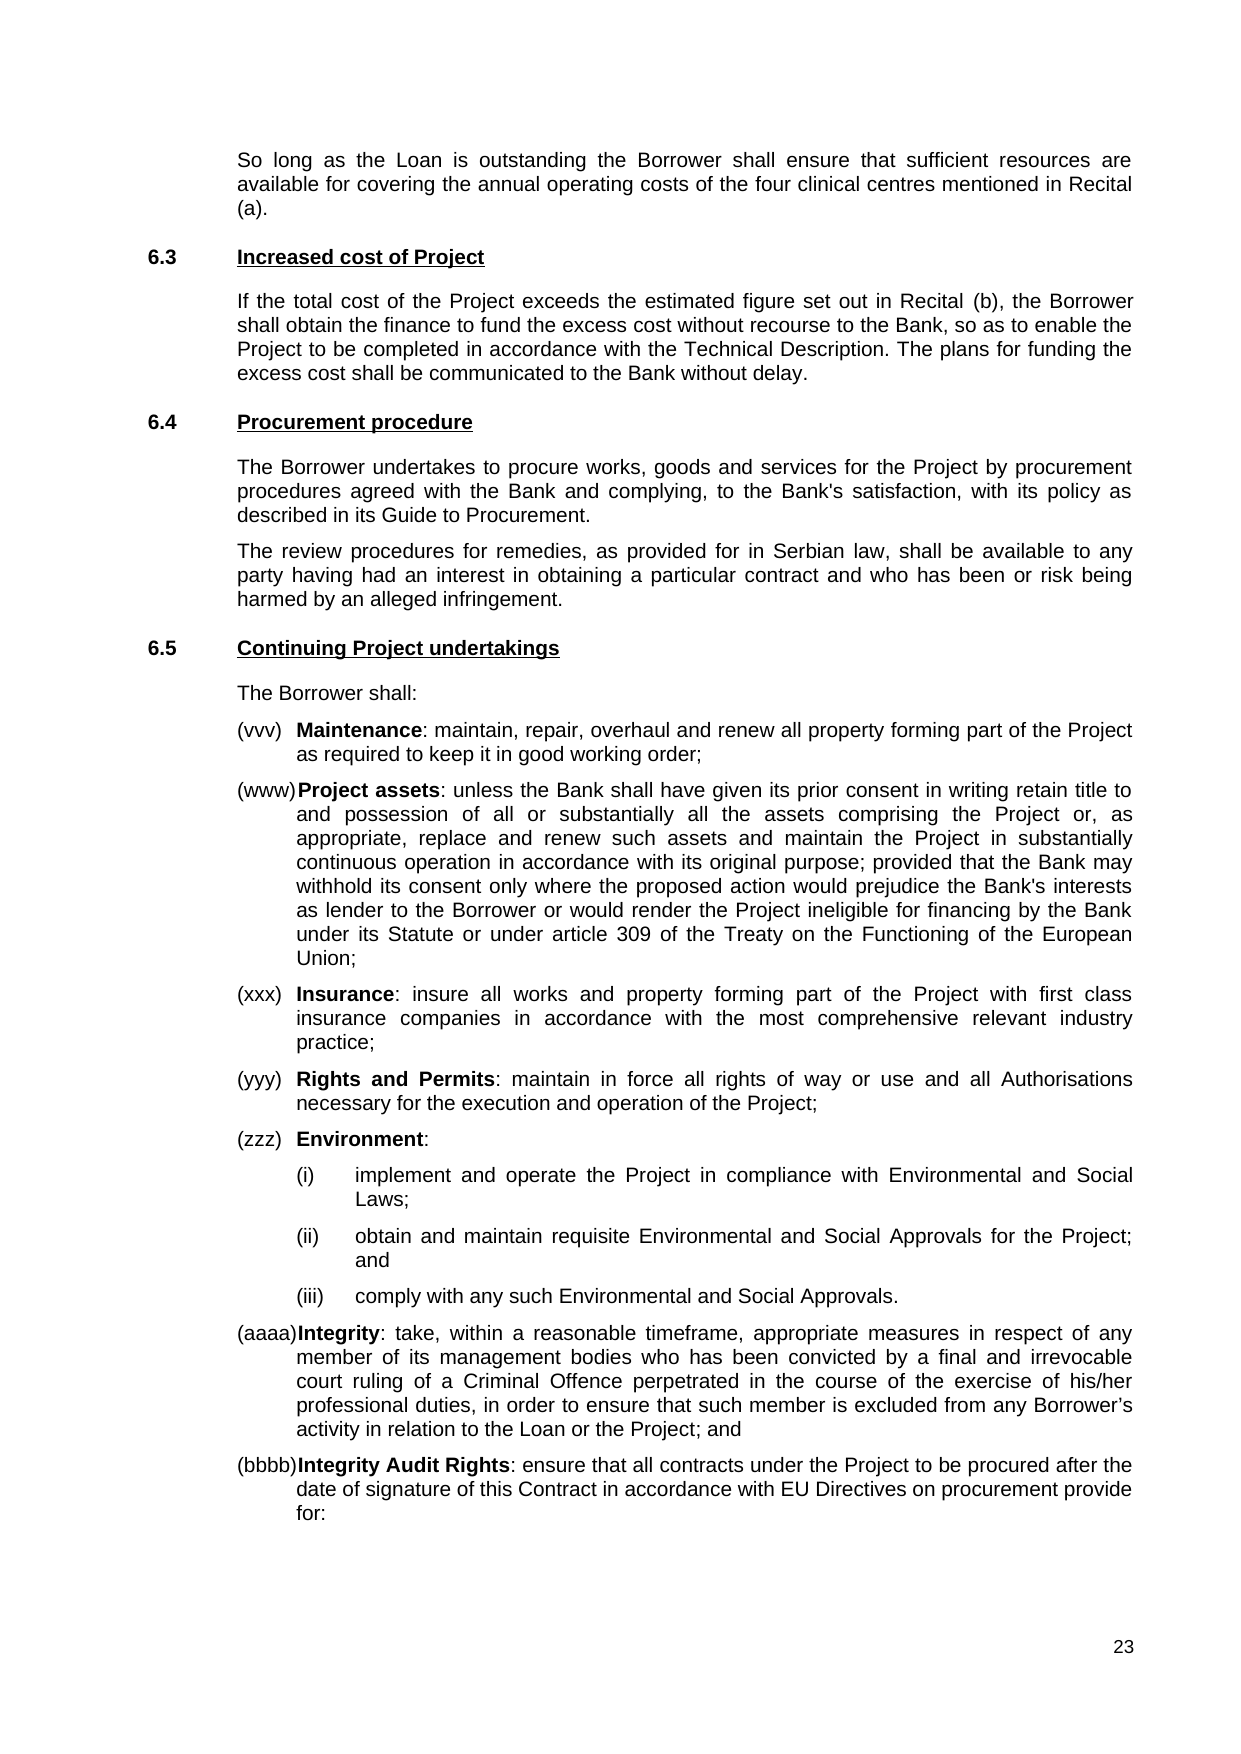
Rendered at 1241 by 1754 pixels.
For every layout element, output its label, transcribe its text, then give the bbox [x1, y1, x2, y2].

subtitle Procurement procedure [148, 410, 1134, 434]
list Maintenance: maintain, repair, overhaul and renew all property forming part of the Project as required to keep it in good working order; [237, 717, 1134, 765]
list Integrity: take, within a reasonable timeframe, appropriate measures in respect of any member of its management bodies who has been convicted by a final and irrevocable court ruling of a Criminal Offence perpetrated in the course of the exercise of his/her professional duties, in order to ensure that such member is excluded from any Borrower’s activity in relation to the Loan or the Project; and [237, 1321, 1134, 1440]
text So long as the Loan is outstanding the Borrower shall ensure that sufficient resources are available for covering the annual operating costs of the four clinical centres mentioned in Recital (a). [237, 148, 1134, 219]
text The review procedures for remedies, as provided for in Serbian law, shall be available to any party having had an interest in obtaining a particular contract and who has been or risk being harmed by an alleged infringement. [237, 539, 1134, 611]
list Project assets: unless the Bank shall have given its prior consent in writing retain title to and possession of all or substantially all the assets comprising the Project or, as appropriate, replace and renew such assets and maintain the Project in substantially continuous operation in accordance with its original purpose; provided that the Bank may withhold its consent only where the proposed action would prejudice the Bank's interests as lender to the Borrower or would render the Project ineligible for financing by the Bank under its Statute or under article 309 of the Treaty on the Functioning of the European Union; [237, 778, 1134, 969]
text If the total cost of the Project exceeds the estimated figure set out in Recital (b), the Borrower shall obtain the finance to fund the excess cost without recourse to the Bank, so as to enable the Project to be completed in accordance with the Technical Description. The plans for funding the excess cost shall be communicated to the Bank without delay. [237, 289, 1134, 385]
list comply with any such Environmental and Social Approvals. [296, 1284, 1134, 1308]
list Insurance: insure all works and property forming part of the Project with first class insurance companies in accordance with the most comprehensive relevant industry practice; [237, 982, 1134, 1054]
list obtain and maintain requisite Environmental and Social Approvals for the Project; and [296, 1224, 1134, 1272]
subtitle Increased cost of Project [148, 244, 1134, 268]
list Integrity Audit Rights: ensure that all contracts under the Project to be procured after the date of signature of this Contract in accordance with EU Directives on procurement provide for: [237, 1453, 1134, 1525]
list implement and operate the Project in compliance with Environmental and Social Laws; [296, 1163, 1134, 1211]
subtitle Continuing Project undertakings [148, 636, 1134, 660]
text The Borrower undertakes to procure works, goods and services for the Project by procurement procedures agreed with the Bank and complying, to the Bank's satisfaction, with its policy as described in its Guide to Procurement. [237, 455, 1134, 527]
list Rights and Permits: maintain in force all rights of way or use and all Authorisations necessary for the execution and operation of the Project; [237, 1066, 1134, 1114]
text The Borrower shall: [237, 681, 1134, 705]
list Environment: [237, 1127, 1134, 1151]
